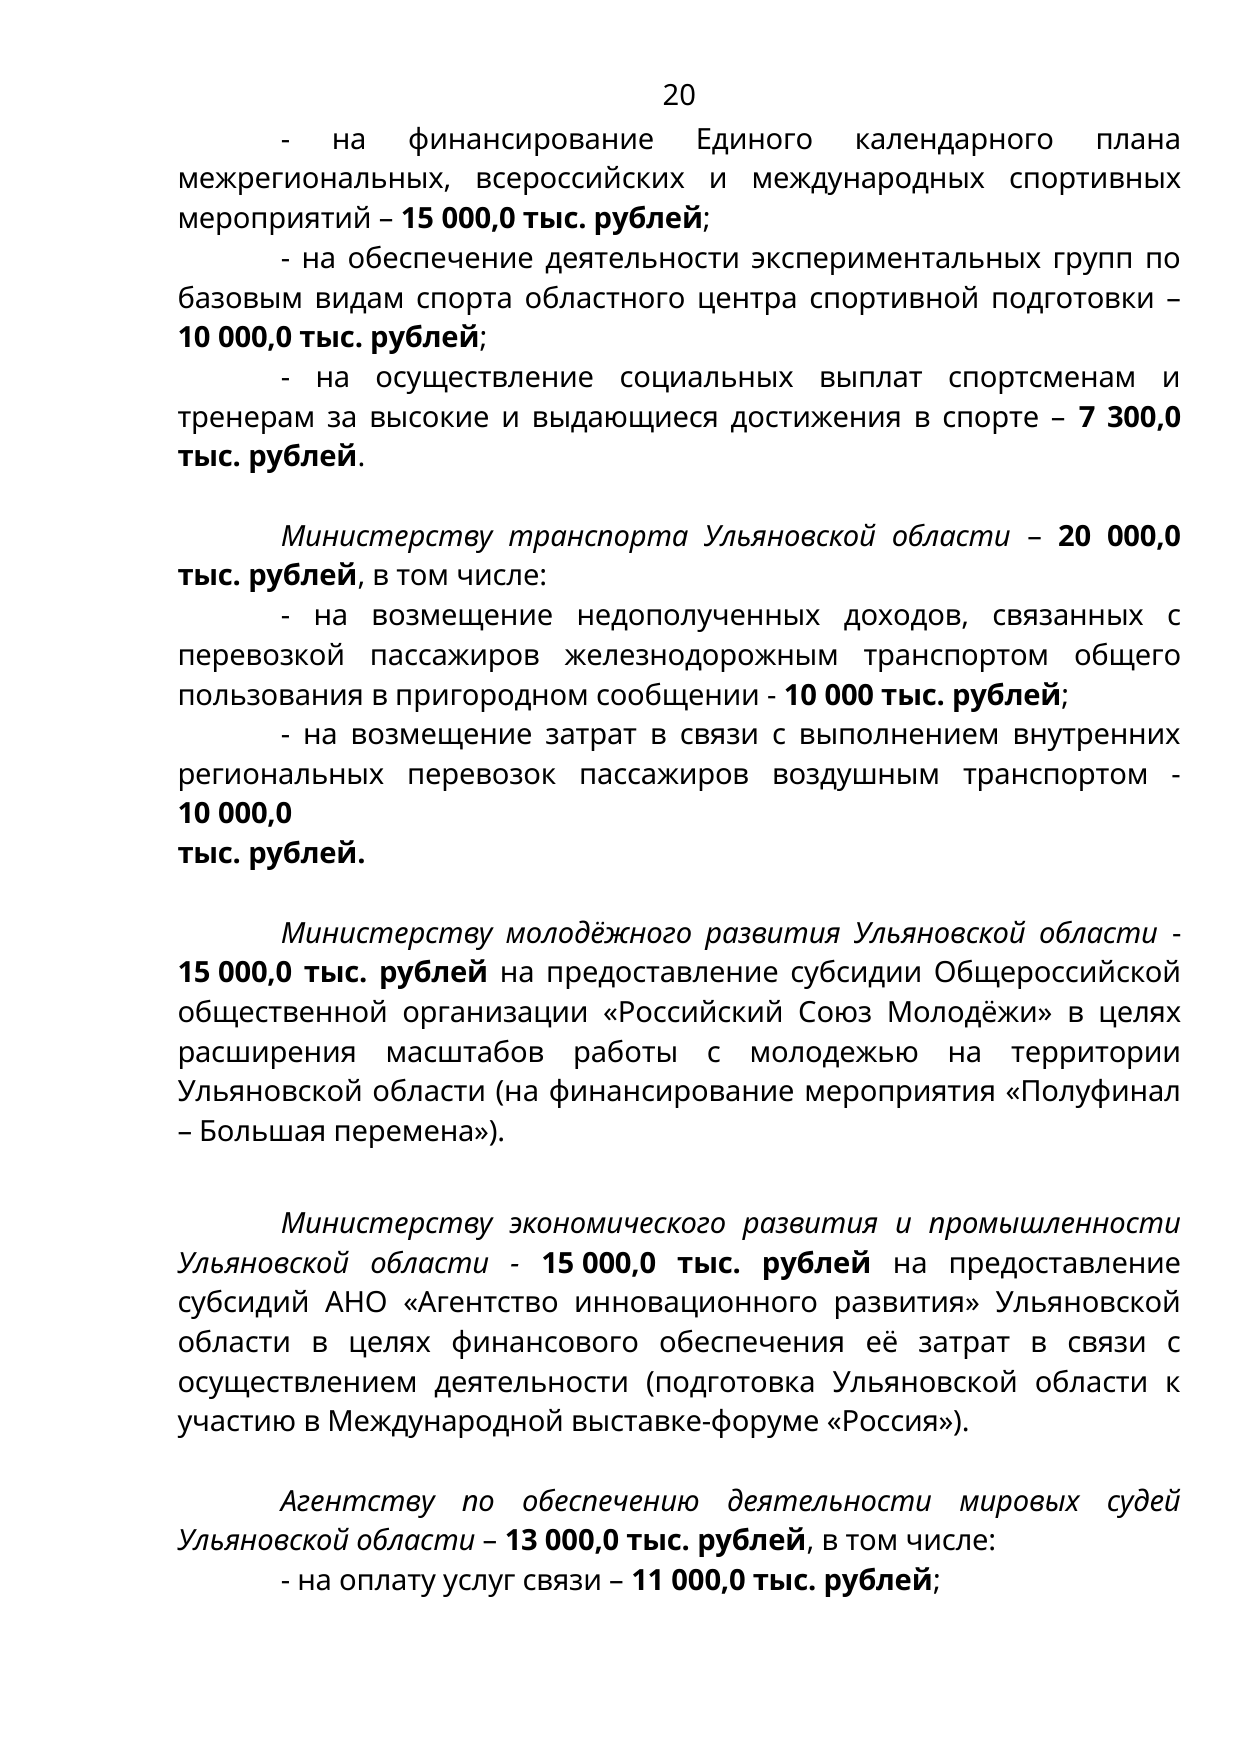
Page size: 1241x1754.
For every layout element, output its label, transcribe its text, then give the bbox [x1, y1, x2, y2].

text - на осуществление социальных выплат спортсменам и тренерам за высокие и выдающиеся достижения в спорте – 7 300,0 тыс. рублей. [177, 356, 1181, 475]
text Министерству экономического развития и промышленности Ульяновской области - 15 000,0 тыс. рублей на предоставление субсидий АНО «Агентство инновационного развития» Ульяновской области в целях финансового обеспечения её затрат в связи с осуществлением деятельности (подготовка Ульяновской области к участию в Международной выставке-форуме «Россия»). [177, 1202, 1181, 1440]
text - на возмещение затрат в связи с выполнением внутренних региональных перевозок пассажиров воздушным транспортом - 10 000,0 тыс. рублей. [177, 713, 1181, 872]
text - на финансирование Единого календарного плана межрегиональных, всероссийских и международных спортивных мероприятий – 15 000,0 тыс. рублей; [177, 118, 1181, 237]
text Министерству транспорта Ульяновской области – 20 000,0 тыс. рублей, в том числе: [177, 515, 1181, 594]
text - на возмещение недополученных доходов, связанных с перевозкой пассажиров железнодорожным транспортом общего пользования в пригородном сообщении - 10 000 тыс. рублей; [177, 594, 1181, 713]
text - на обеспечение деятельности экспериментальных групп по базовым видам спорта областного центра спортивной подготовки – 10 000,0 тыс. рублей; [177, 237, 1181, 356]
list Агентству по обеспечению деятельности мировых судей Ульяновской области – 13 000,0 тыс. рублей, в том числе: [177, 1480, 1181, 1559]
text - на оплату услуг связи – 11 000,0 тыс. рублей; [177, 1559, 1181, 1599]
text Министерству молодёжного развития Ульяновской области - 15 000,0 тыс. рублей на предоставление субсидии Общероссийской общественной организации «Российский Союз Молодёжи» в целях расширения масштабов работы с молодежью на территории Ульяновской области (на финансирование мероприятия «Полуфинал – Большая перемена»). [177, 912, 1181, 1150]
